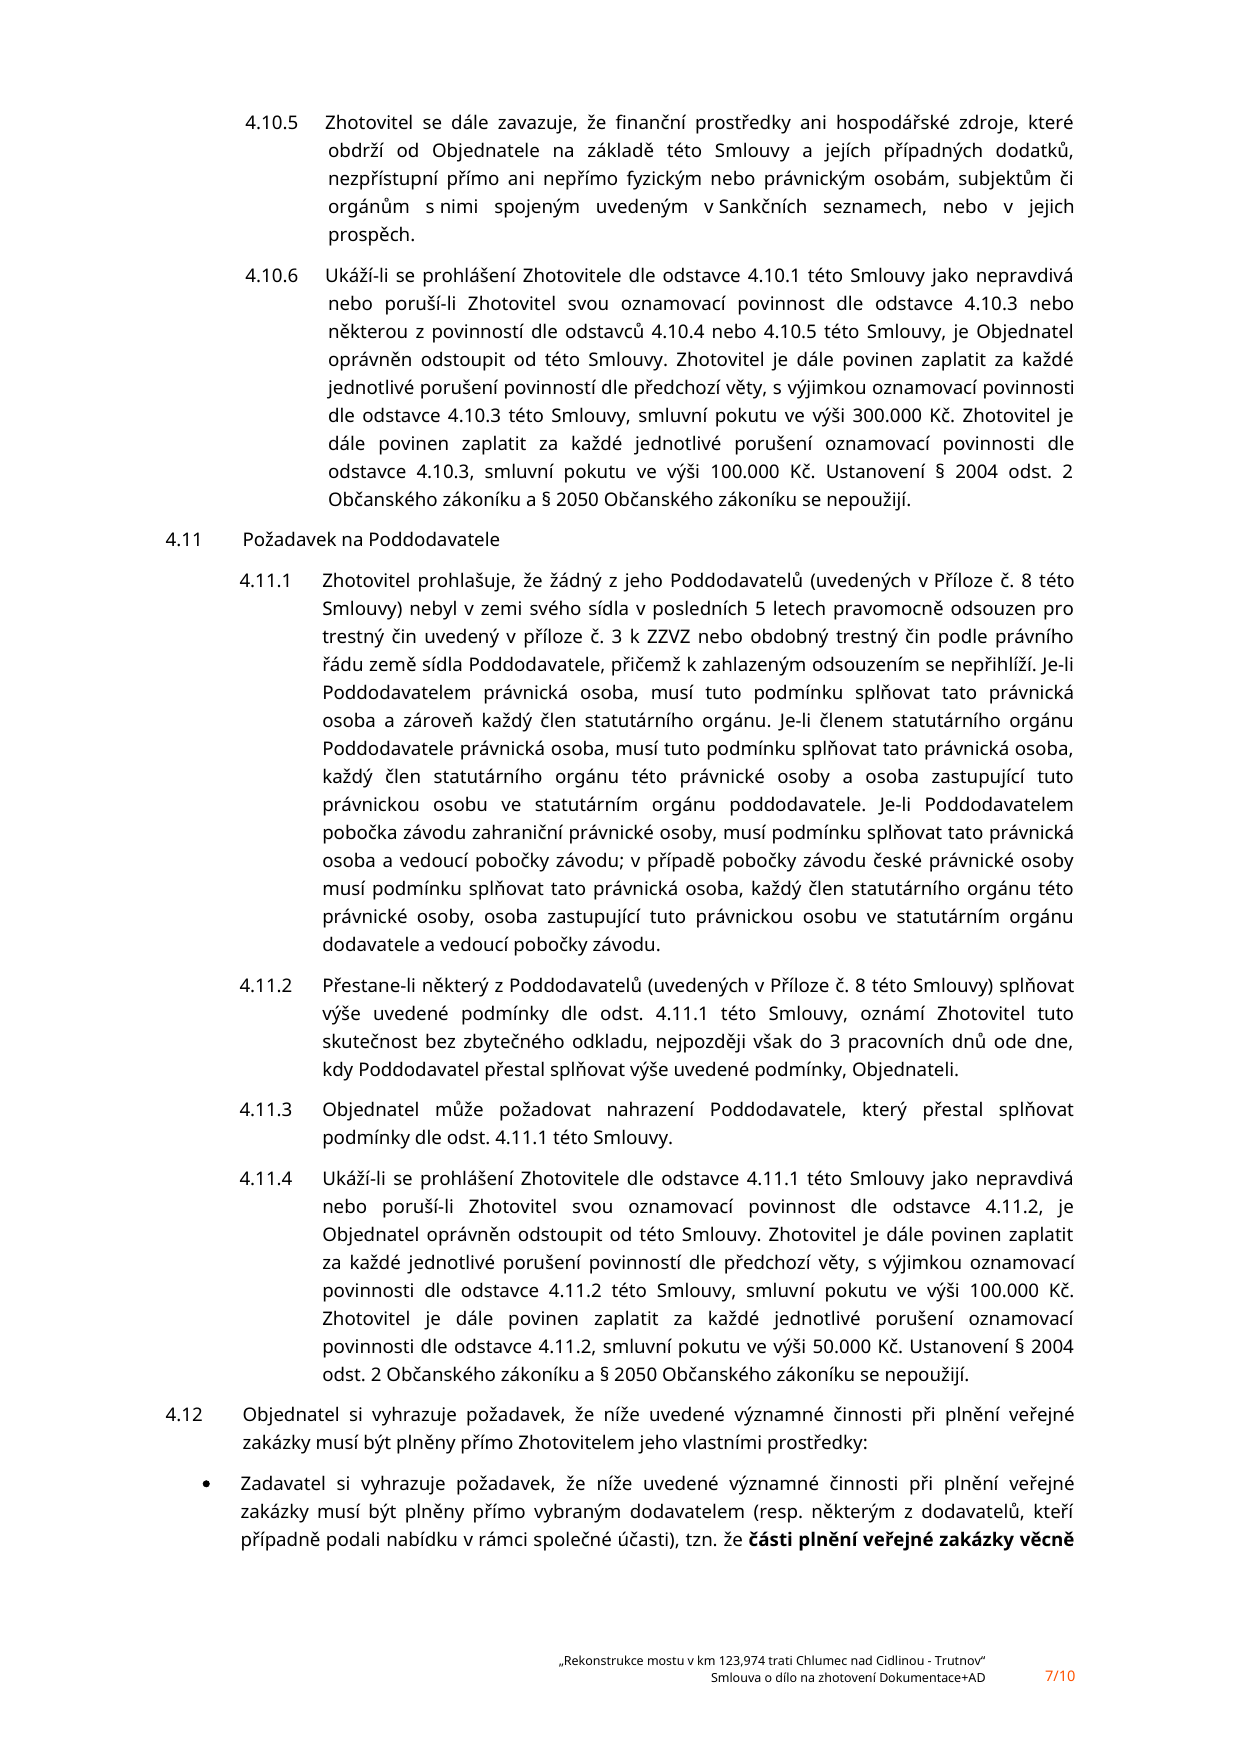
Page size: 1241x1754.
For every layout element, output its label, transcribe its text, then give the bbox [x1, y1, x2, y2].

list Požadavek na Poddodavatele [165, 527, 1075, 552]
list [203, 1470, 1075, 1552]
list Přestane-li některý z Poddodavatelů (uvedených v Příloze č. 8 této Smlouvy) splňovat výše uvedené podmínky dle odst. 4.11.1 této Smlouvy, oznámí Zhotovitel tuto skutečnost bez zbytečného odkladu, nejpozději však do 3 pracovních dnů ode dne, kdy Poddodavatel přestal splňovat výše uvedené podmínky, Objednateli. [239, 972, 1075, 1081]
list Objednatel si vyhrazuje požadavek, že níže uvedené významné činnosti při plnění veřejné zakázky musí být plněny přímo Zhotovitelem jeho vlastními prostředky: [165, 1402, 1075, 1455]
list Zhotovitel se dále zavazuje, že finanční prostředky ani hospodářské zdroje, které obdrží od Objednatele na základě této Smlouvy a jejích případných dodatků, nezpřístupní přímo ani nepřímo fyzickým nebo právnickým osobám, subjektům či orgánům s nimi spojeným uvedeným v Sankčních seznamech, nebo v jejich prospěch. [245, 109, 1075, 247]
list Ukáží-li se prohlášení Zhotovitele dle odstavce 4.10.1 této Smlouvy jako nepravdivá nebo poruší-li Zhotovitel svou oznamovací povinnost dle odstavce 4.10.3 nebo některou z povinností dle odstavců 4.10.4 nebo 4.10.5 této Smlouvy, je Objednatel oprávněn odstoupit od této Smlouvy. Zhotovitel je dále povinen zaplatit za každé jednotlivé porušení povinností dle předchozí věty, s výjimkou oznamovací povinnosti dle odstavce 4.10.3 této Smlouvy, smluvní pokutu ve výši 300.000 Kč. Zhotovitel je dále povinen zaplatit za každé jednotlivé porušení oznamovací povinnosti dle odstavce 4.10.3, smluvní pokutu ve výši 100.000 Kč. Ustanovení § 2004 odst. 2 Občanského zákoníku a § 2050 Občanského zákoníku se nepoužijí. [245, 262, 1075, 512]
list Ukáží-li se prohlášení Zhotovitele dle odstavce 4.11.1 této Smlouvy jako nepravdivá nebo poruší-li Zhotovitel svou oznamovací povinnost dle odstavce 4.11.2, je Objednatel oprávněn odstoupit od této Smlouvy. Zhotovitel je dále povinen zaplatit za každé jednotlivé porušení povinností dle předchozí věty, s výjimkou oznamovací povinnosti dle odstavce 4.11.2 této Smlouvy, smluvní pokutu ve výši 100.000 Kč. Zhotovitel je dále povinen zaplatit za každé jednotlivé porušení oznamovací povinnosti dle odstavce 4.11.2, smluvní pokutu ve výši 50.000 Kč. Ustanovení § 2004 odst. 2 Občanského zákoníku a § 2050 Občanského zákoníku se nepoužijí. [239, 1165, 1075, 1387]
list Objednatel může požadovat nahrazení Poddodavatele, který přestal splňovat podmínky dle odst. 4.11.1 této Smlouvy. [239, 1096, 1075, 1150]
list Zhotovitel prohlašuje, že žádný z jeho Poddodavatelů (uvedených v Příloze č. 8 této Smlouvy) nebyl v zemi svého sídla v posledních 5 letech pravomocně odsouzen pro trestný čin uvedený v příloze č. 3 k ZZVZ nebo obdobný trestný čin podle právního řádu země sídla Poddodavatele, přičemž k zahlazeným odsouzením se nepřihlíží. Je-li Poddodavatelem právnická osoba, musí tuto podmínku splňovat tato právnická osoba a zároveň každý člen statutárního orgánu. Je-li členem statutárního orgánu Poddodavatele právnická osoba, musí tuto podmínku splňovat tato právnická osoba, každý člen statutárního orgánu této právnické osoby a osoba zastupující tuto právnickou osobu ve statutárním orgánu poddodavatele. Je-li Poddodavatelem pobočka závodu zahraniční právnické osoby, musí podmínku splňovat tato právnická osoba a vedoucí pobočky závodu; v případě pobočky závodu české právnické osoby musí podmínku splňovat tato právnická osoba, každý člen statutárního orgánu této právnické osoby, osoba zastupující tuto právnickou osobu ve statutárním orgánu dodavatele a vedoucí pobočky závodu. [239, 567, 1075, 957]
